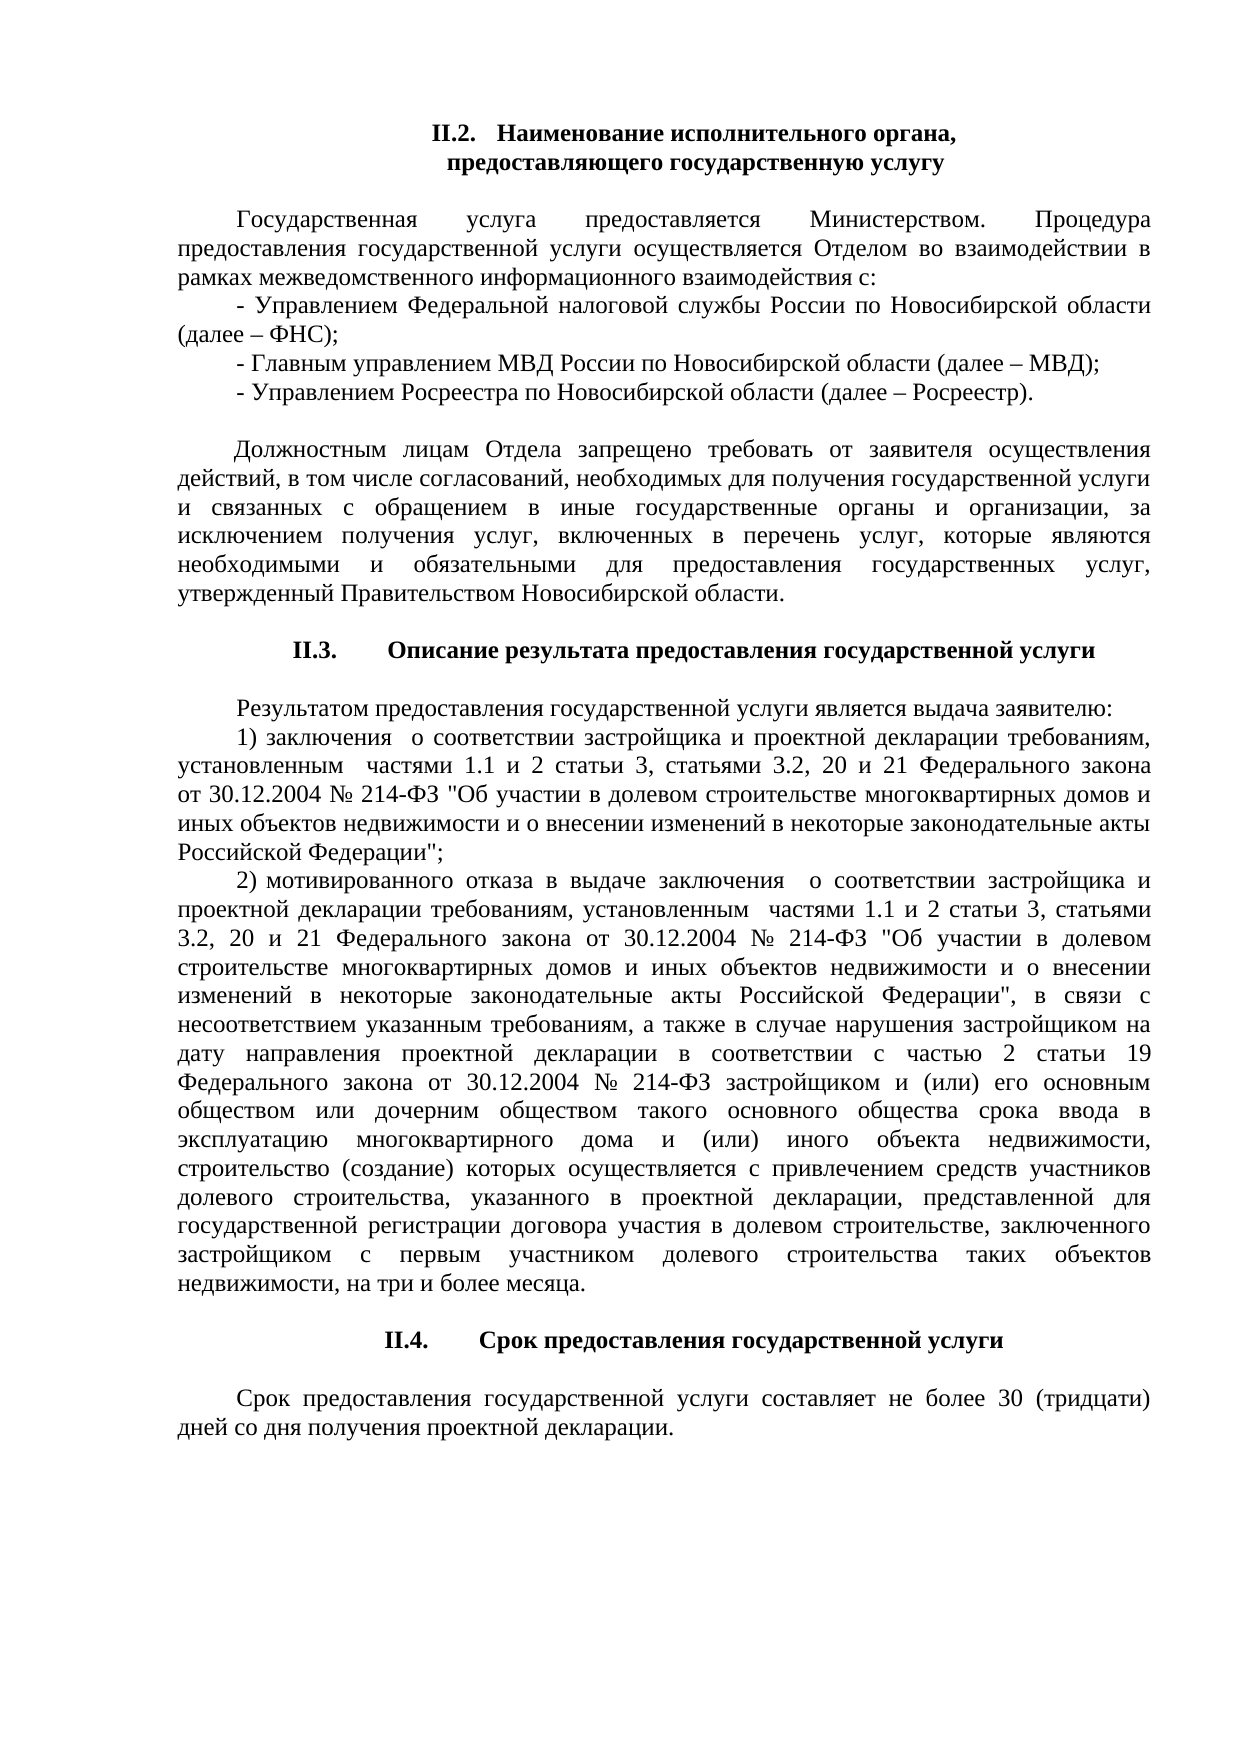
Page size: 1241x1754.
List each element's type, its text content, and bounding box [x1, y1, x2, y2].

text Государственная услуга предоставляется Министерством. Процедура предоставления государственной услуги осуществляется Отделом во взаимодействии в рамках межведомственного информационного взаимодействия с: [177, 204, 1152, 291]
list Срок предоставления государственной услуги [236, 1326, 1152, 1354]
list Описание результата предоставления государственной услуги [236, 636, 1152, 664]
list заключения о соответствии застройщика и проектной декларации требованиям, установленным частями 1.1 и 2 статьи 3, статьями 3.2, 20 и 21 Федерального закона от 30.12.2004 № 214-ФЗ "Об участии в долевом строительстве многоквартирных домов и иных объектов недвижимости и о внесении изменений в некоторые законодательные акты Российской Федерации"; [177, 722, 1152, 866]
text Результатом предоставления государственной услуги является выдача заявителю: [236, 693, 1152, 722]
text Должностным лицам Отдела запрещено требовать от заявителя осуществления действий, в том числе согласований, необходимых для получения государственной услуги и связанных с обращением в иные государственные органы и организации, за исключением получения услуг, включенных в перечень услуг, которые являются необходимыми и обязательными для предоставления государственных услуг, утвержденный Правительством Новосибирской области. [177, 434, 1152, 607]
list Наименование исполнительного органа, [177, 118, 1152, 147]
text - Главным управлением МВД России по Новосибирской области (далее – МВД); [177, 348, 1152, 377]
text - Управлением Федеральной налоговой службы России по Новосибирской области (далее – ФНС); [177, 291, 1152, 348]
list мотивированного отказа в выдаче заключения о соответствии застройщика и проектной декларации требованиям, установленным частями 1.1 и 2 статьи 3, статьями 3.2, 20 и 21 Федерального закона от 30.12.2004 № 214-ФЗ "Об участии в долевом строительстве многоквартирных домов и иных объектов недвижимости и о внесении изменений в некоторые законодательные акты Российской Федерации", в связи с несоответствием указанным требованиям, а также в случае нарушения застройщиком на дату направления проектной декларации в соответствии с частью 2 статьи 19 Федерального закона от 30.12.2004 № 214-ФЗ застройщиком и (или) его основным обществом или дочерним обществом такого основного общества срока ввода в эксплуатацию многоквартирного дома и (или) иного объекта недвижимости, строительство (создание) которых осуществляется с привлечением средств участников долевого строительства, указанного в проектной декларации, представленной для государственной регистрации договора участия в долевом строительстве, заключенного застройщиком с первым участником долевого строительства таких объектов недвижимости, на три и более месяца. [177, 866, 1152, 1297]
list предоставляющего государственную услугу [177, 147, 1152, 176]
text Срок предоставления государственной услуги составляет не более 30 (тридцати) дней со дня получения проектной декларации. [177, 1383, 1152, 1441]
text - Управлением Росреестра по Новосибирской области (далее – Росреестр). [177, 377, 1152, 406]
